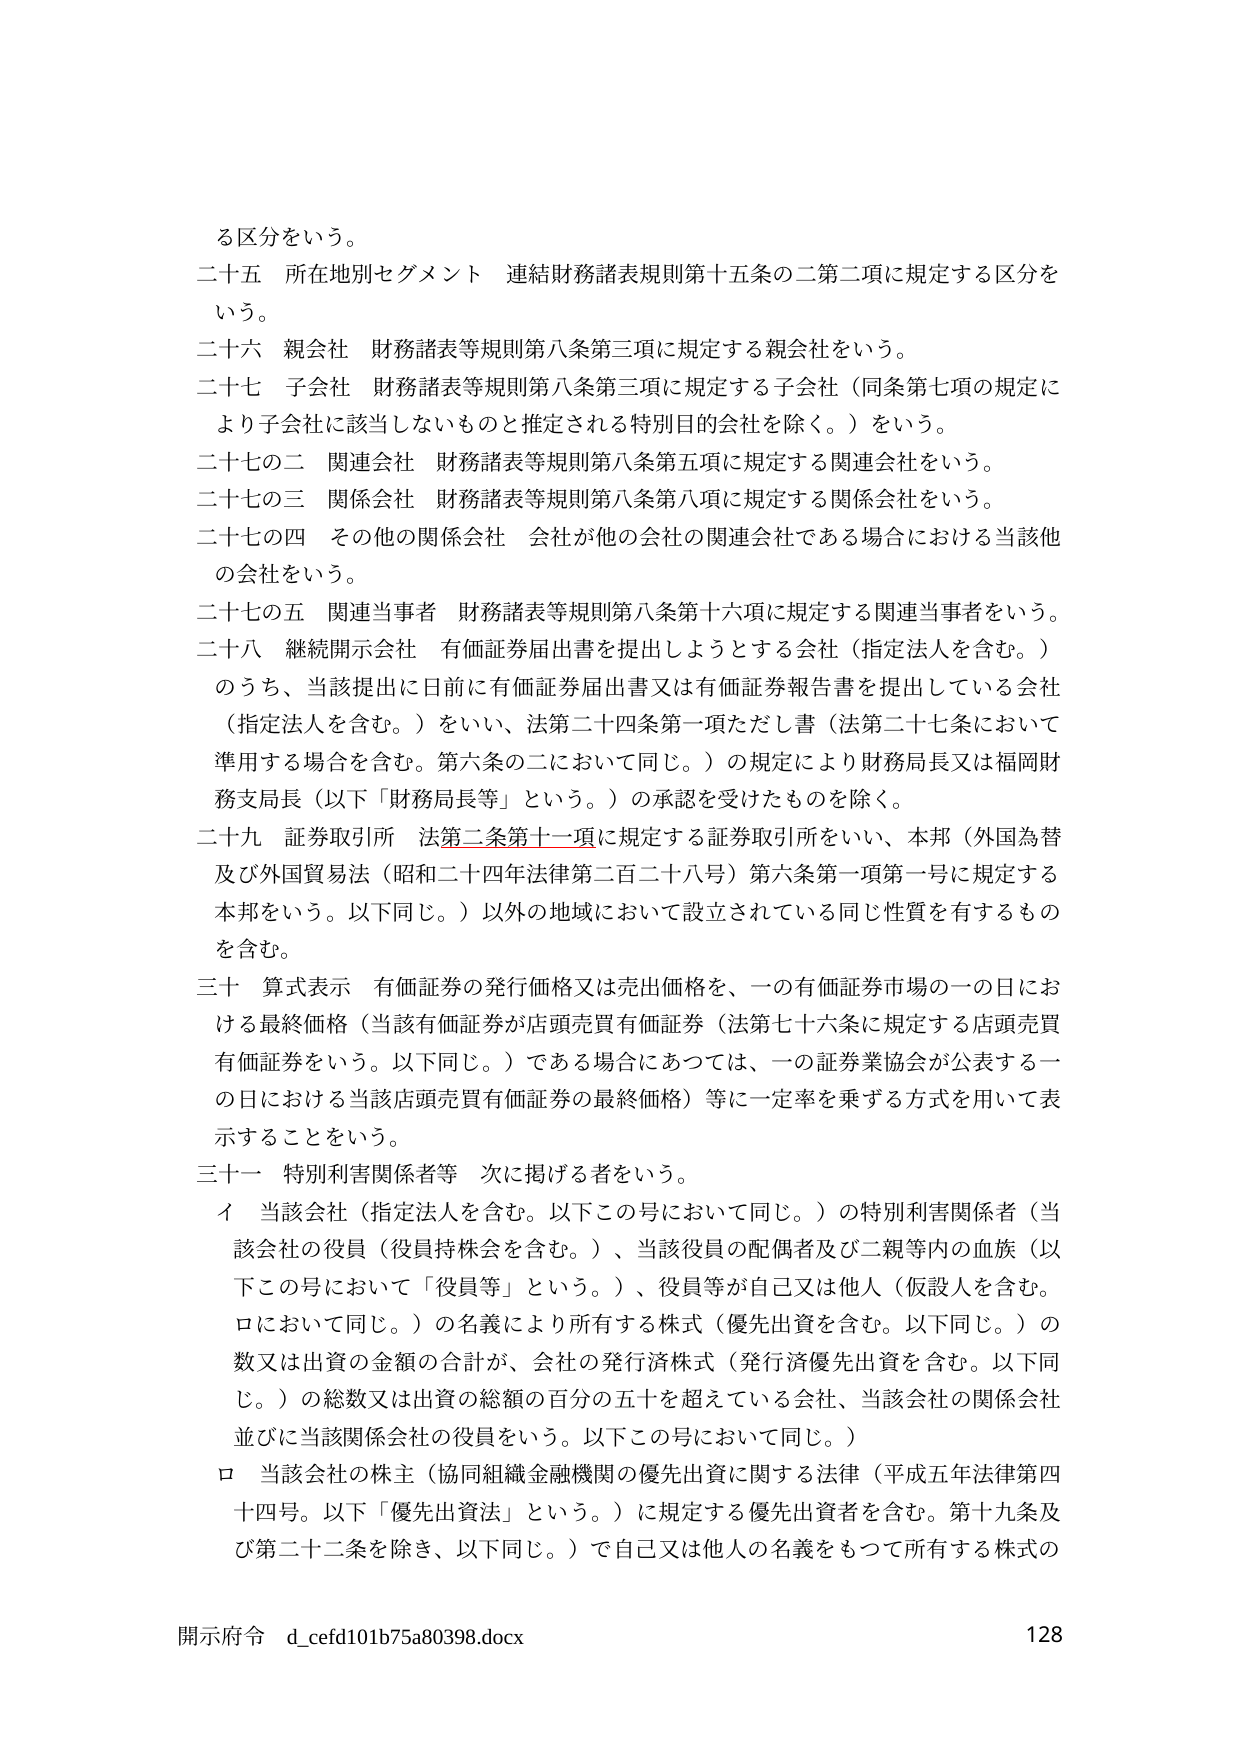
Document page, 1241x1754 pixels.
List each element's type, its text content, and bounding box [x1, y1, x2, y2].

text 三十 算式表示 有価証券の発行価格又は売出価格を、一の有価証券市場の一の日における最終価格（当該有価証券が店頭売買有価証券（法第七十六条に規定する店頭売買有価証券をいう。以下同じ。）である場合にあつては、一の証券業協会が公表する一の日における当該店頭売買有価証券の最終価格）等に一定率を乗ずる方式を用いて表示することをいう。 [196, 967, 1063, 1154]
text 二十七の二 関連会社 財務諸表等規則第八条第五項に規定する関連会社をいう。 [196, 442, 1063, 479]
text 二十五 所在地別セグメント 連結財務諸表規則第十五条の二第二項に規定する区分をいう。 [196, 254, 1063, 329]
text 二十七の五 関連当事者 財務諸表等規則第八条第十六項に規定する関連当事者をいう。 [196, 592, 1063, 629]
text 二十七の四 その他の関係会社 会社が他の会社の関連会社である場合における当該他の会社をいう。 [196, 517, 1063, 592]
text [215, 1454, 1063, 1567]
text 二十八 継続開示会社 有価証券届出書を提出しようとする会社（指定法人を含む。）のうち、当該提出に日前に有価証券届出書又は有価証券報告書を提出している会社（指定法人を含む。）をいい、法第二十四条第一項ただし書（法第二十七条において準用する場合を含む。第六条の二において同じ。）の規定により財務局長又は福岡財務支局長（以下「財務局長等」という。）の承認を受けたものを除く。 [196, 629, 1063, 817]
text イ 当該会社（指定法人を含む。以下この号において同じ。）の特別利害関係者（当該会社の役員（役員持株会を含む。）、当該役員の配偶者及び二親等内の血族（以下この号において「役員等」という。）、役員等が自己又は他人（仮設人を含む。ロにおいて同じ。）の名義により所有する株式（優先出資を含む。以下同じ。）の数又は出資の金額の合計が、会社の発行済株式（発行済優先出資を含む。以下同じ。）の総数又は出資の総額の百分の五十を超えている会社、当該会社の関係会社並びに当該関係会社の役員をいう。以下この号において同じ。） [215, 1192, 1063, 1454]
text 二十九 証券取引所 法第二条第十一項に規定する証券取引所をいい、本邦（外国為替及び外国貿易法（昭和二十四年法律第二百二十八号）第六条第一項第一号に規定する本邦をいう。以下同じ。）以外の地域において設立されている同じ性質を有するものを含む。 [196, 817, 1063, 967]
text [196, 217, 1063, 254]
text 二十七の三 関係会社 財務諸表等規則第八条第八項に規定する関係会社をいう。 [196, 479, 1063, 517]
text 二十七 子会社 財務諸表等規則第八条第三項に規定する子会社（同条第七項の規定により子会社に該当しないものと推定される特別目的会社を除く。）をいう。 [196, 367, 1063, 442]
text 二十六 親会社 財務諸表等規則第八条第三項に規定する親会社をいう。 [196, 329, 1063, 367]
text 三十一 特別利害関係者等 次に掲げる者をいう。 [196, 1154, 1063, 1192]
